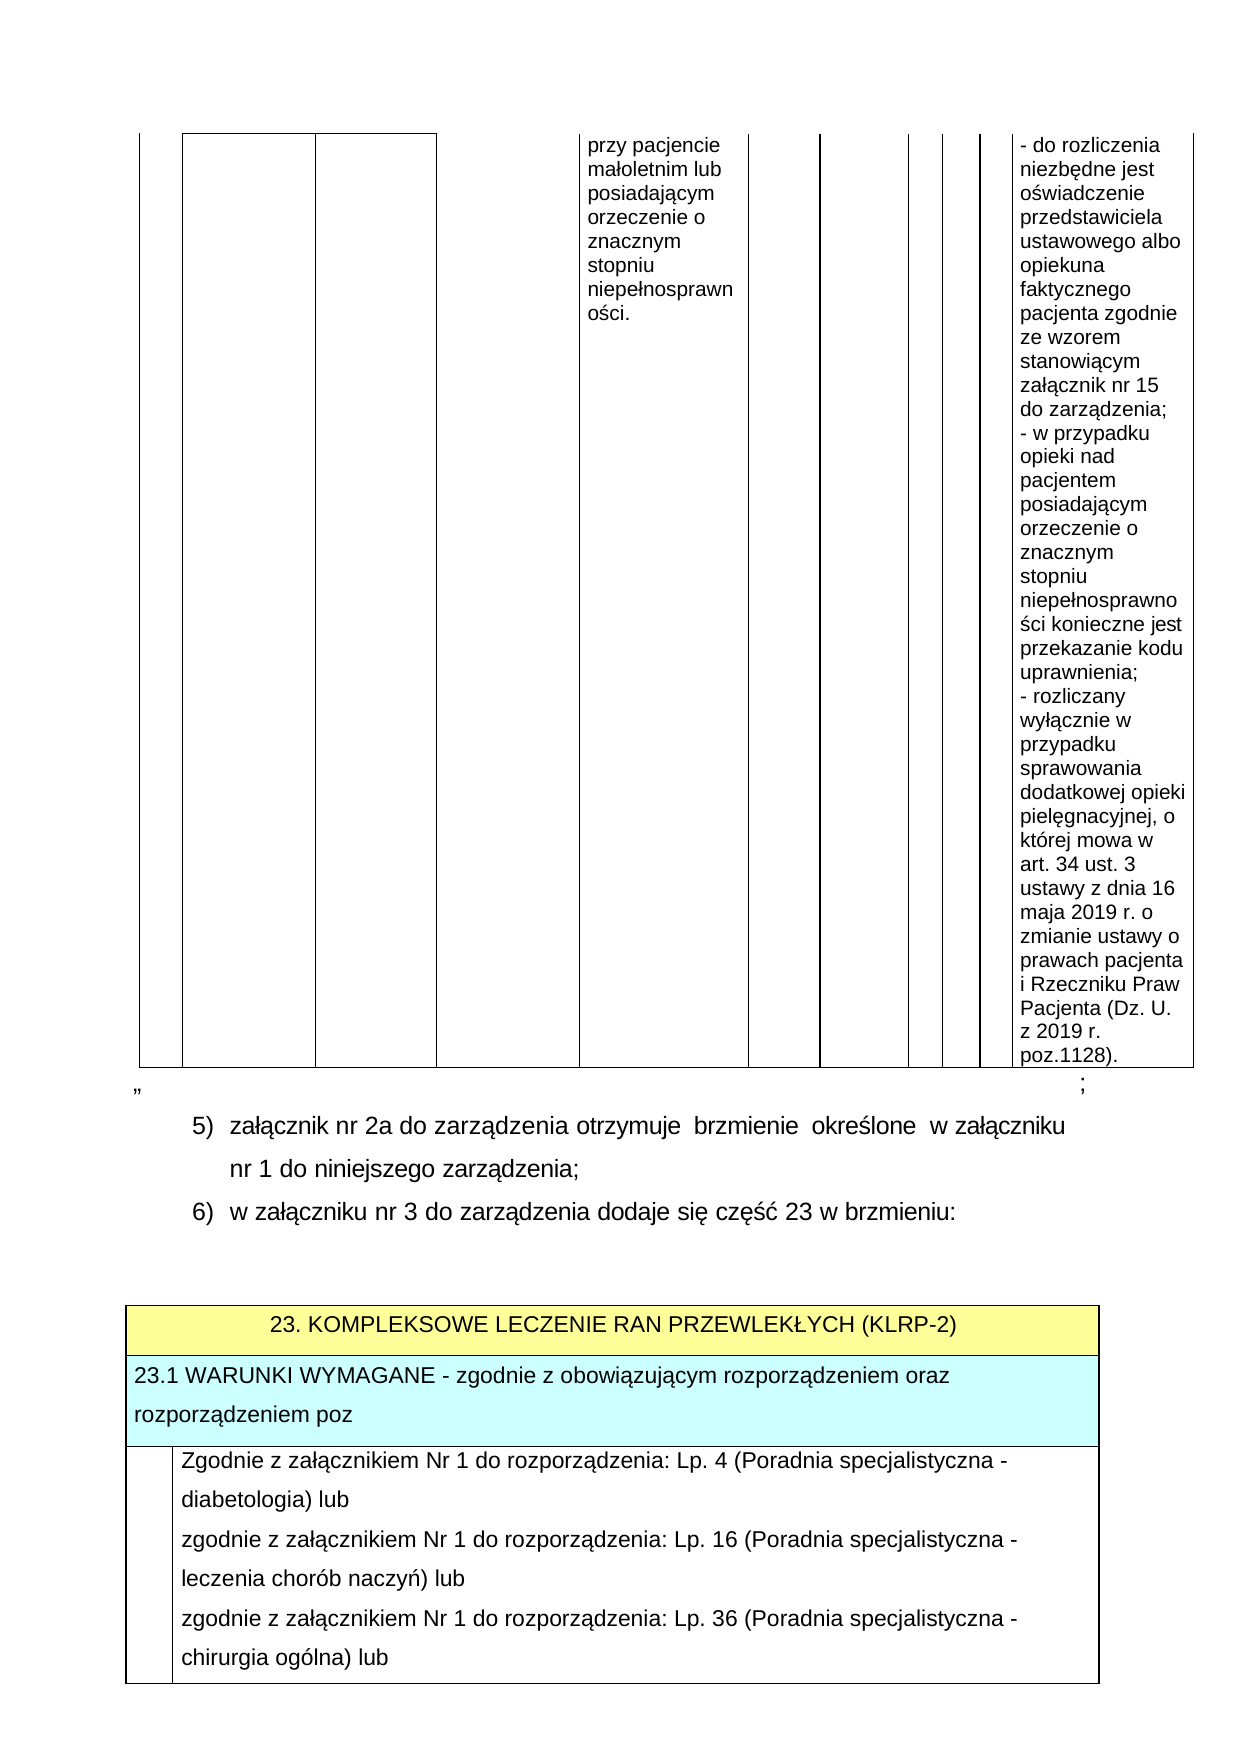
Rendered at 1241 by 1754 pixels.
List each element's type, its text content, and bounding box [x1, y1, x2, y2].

table_header 23. KOMPLEKSOWE LECZENIE RAN PRZEWLEKŁYCH (KLRP-2) [127, 1306, 1098, 1355]
table_header do rozliczenia niezbędne jest oświadczenie przedstawiciela ustawowego albo opiekuna faktycznego pacjenta zgodnie ze wzorem stanowiącym załącznik nr 15 do zarządzenia; w przypadku opieki nad pacjentem posiadającym orzeczenie o znacznym stopniu niepełnosprawno ści konieczne jest przekazanie kodu uprawnienia; rozliczany wyłącznie w przypadku sprawowania dodatkowej opieki pielęgnacyjnej, o której mowa w art. 34 ust. 3 ustawy z dnia 16 maja 2019 r. o zmianie ustawy o prawach pacjenta i Rzeczniku Praw Pacjenta (Dz. U. z 2019 r. poz.1128). [1012, 133, 1193, 1067]
table_header [183, 134, 315, 1067]
table_cell [127, 1447, 172, 1683]
table_header [909, 133, 942, 1067]
table_header [437, 133, 579, 1067]
list w załączniku nr 3 do zarządzenia dodaje się część 23 w brzmieniu: [192, 1197, 1207, 1226]
table_cell 23.1 WARUNKI WYMAGANE - zgodnie z obowiązującym rozporządzeniem oraz rozporządzeniem poz [127, 1356, 1098, 1446]
list załącznik nr 2a do zarządzenia otrzymuje brzmienie określone w załączniku nr 1 do niniejszego zarządzenia; [192, 1111, 1093, 1183]
table_header [316, 134, 436, 1067]
table_header [749, 133, 820, 1067]
text „ ; [133, 1068, 1207, 1097]
table_header [942, 133, 980, 1067]
table_header [140, 133, 182, 1067]
table_header przy pacjencie małoletnim lub posiadającym orzeczenie o znacznym stopniu niepełnosprawn ości. [580, 133, 749, 1067]
table_header [980, 133, 1012, 1067]
table_cell Zgodnie z załącznikiem Nr 1 do rozporządzenia: Lp. 4 (Poradnia specjalistyczna - diabetologia) lub zgodnie z załącznikiem Nr 1 do rozporządzenia: Lp. 16 (Poradnia specjalistyczna - leczenia chorób naczyń) lub zgodnie z załącznikiem Nr 1 do rozporządzenia: Lp. 36 (Poradnia specjalistyczna - chirurgia ogólna) lub [173, 1447, 1098, 1683]
table_header [820, 133, 908, 1067]
